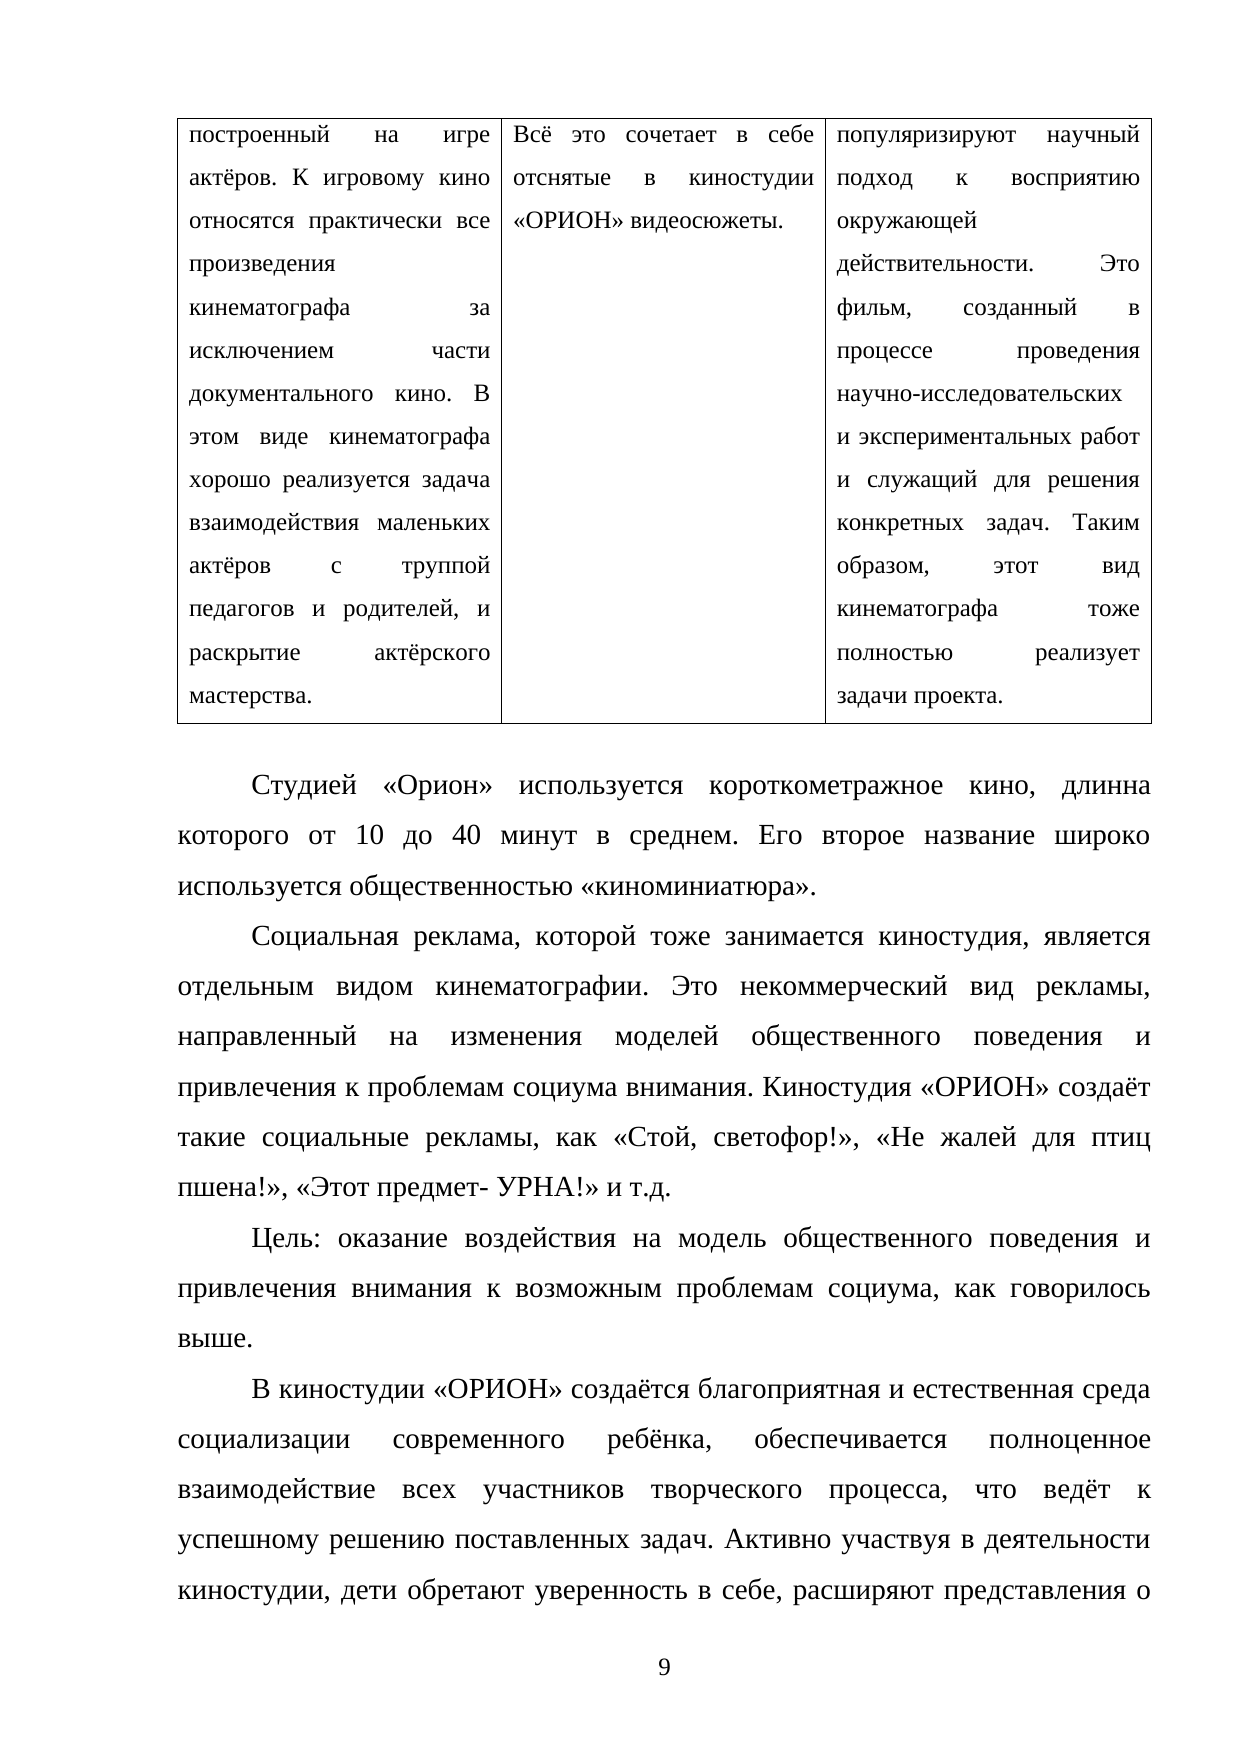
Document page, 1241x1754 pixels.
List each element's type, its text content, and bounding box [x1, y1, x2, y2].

text Цель: оказание воздействия на модель общественного поведения и привлечения внимания к возможным проблемам социума, как говорилось выше. [177, 1220, 1152, 1354]
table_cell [502, 119, 825, 723]
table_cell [178, 119, 501, 723]
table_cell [826, 119, 1151, 723]
text Студией «Орион» используется короткометражное кино, длинна которого от 10 до 40 минут в среднем. Его второе название широко используется общественностью «киноминиатюра». [177, 767, 1152, 901]
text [177, 1371, 1152, 1606]
text Социальная реклама, которой тоже занимается киностудия, является отдельным видом кинематографии. Это некоммерческий вид рекламы, направленный на изменения моделей общественного поведения и привлечения к проблемам социума внимания. Киностудия «ОРИОН» создаёт такие социальные рекламы, как «Стой, светофор!», «Не жалей для птиц пшена!», «Этот предмет- УРНА!» и т.д. [177, 918, 1152, 1203]
